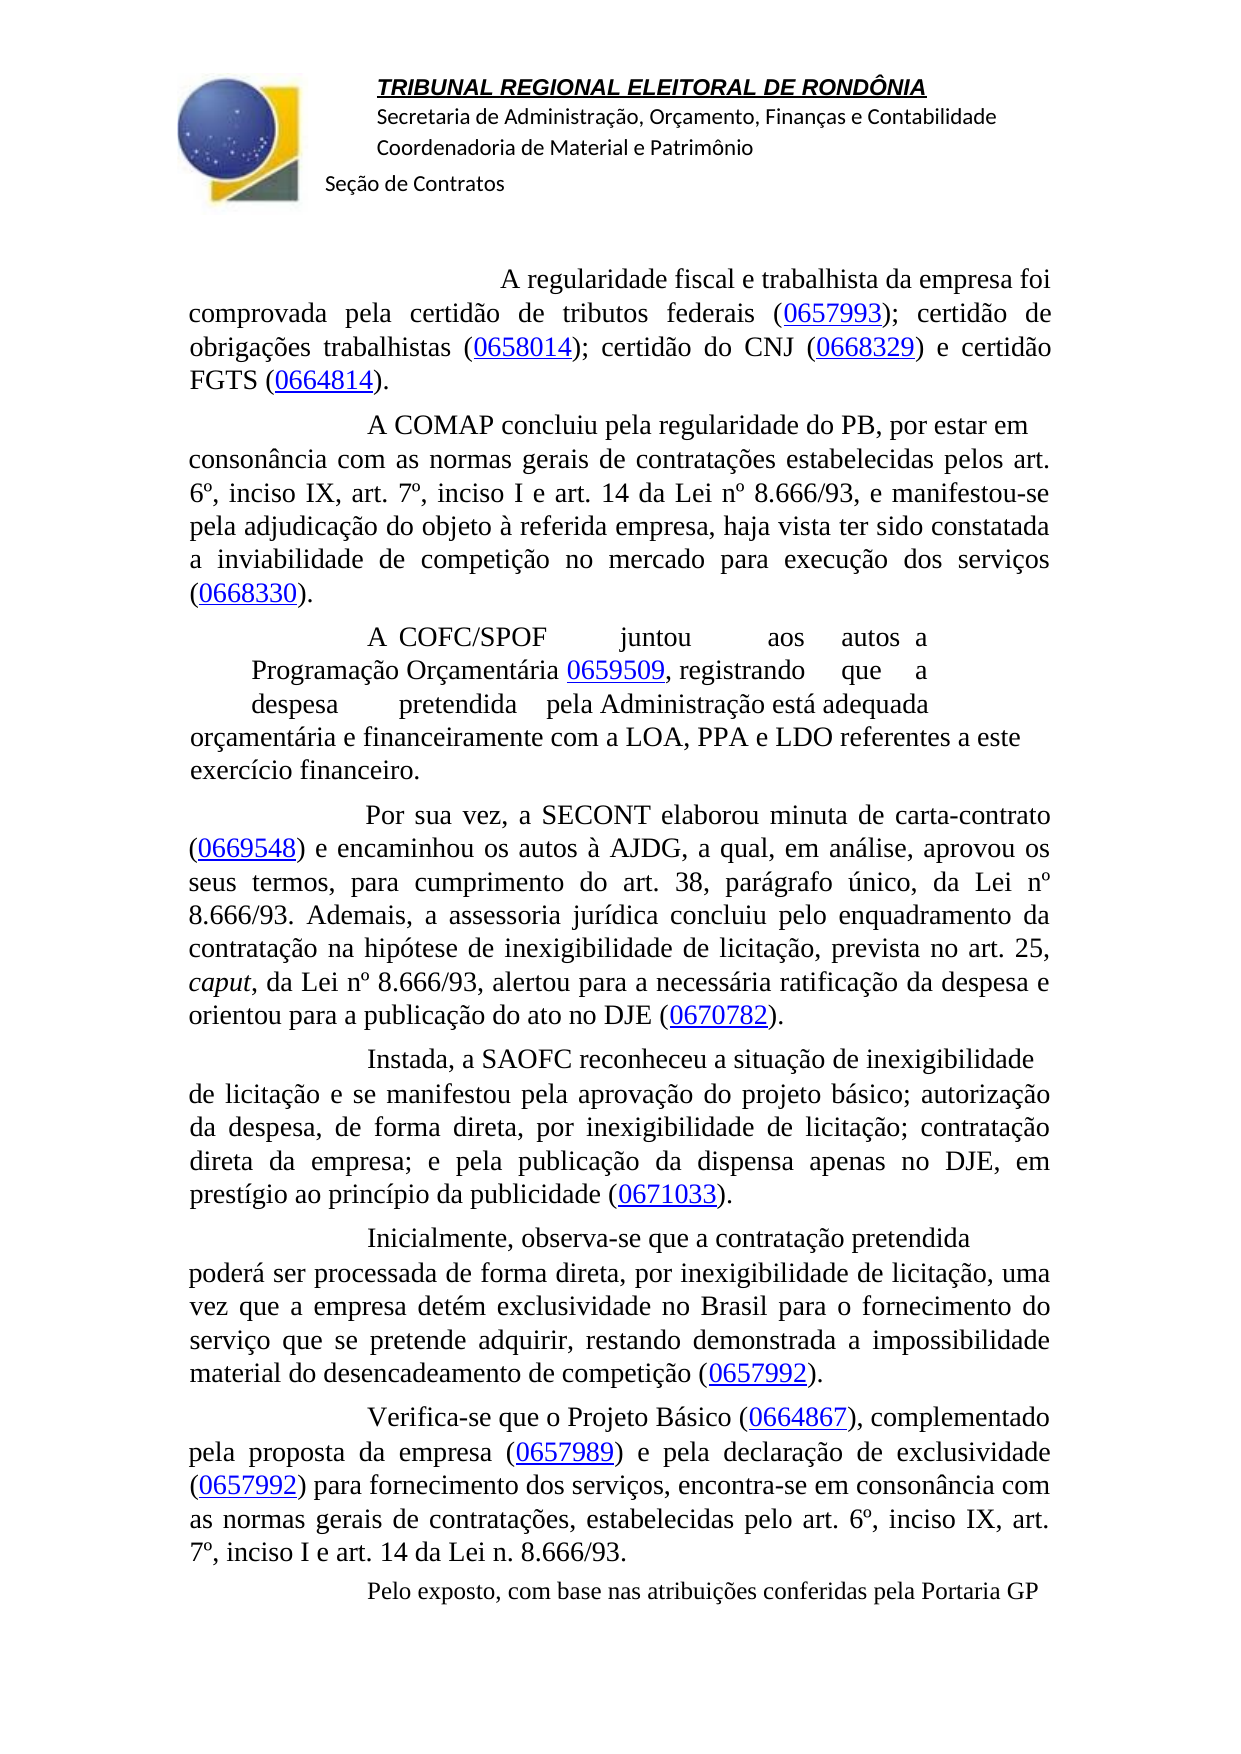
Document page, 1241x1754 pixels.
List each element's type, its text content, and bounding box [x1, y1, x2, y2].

text Pelo exposto, com base nas atribuições conferidas pela Portaria GP [367, 1577, 1052, 1605]
text Verifica-se que o Projeto Básico (0664867), complementado [367, 1401, 1052, 1433]
text consonância com as normas gerais de contratações estabelecidas pelos art. 6º, inciso IX, art. 7º, inciso I e art. 14 da Lei nº 8.666/93, e manifestou-se pela adjudicação do objeto à referida empresa, haja vista ter sido constatada a inviabilidade de competição no mercado para execução dos serviços (0668330). [188, 442, 1052, 608]
text Inicialmente, observa-se que a contratação pretendida [367, 1221, 1052, 1254]
picture [177, 73, 309, 215]
text A regularidade fiscal e trabalhista da empresa foi [177, 262, 1052, 294]
text A COMAP concluiu pela regularidade do PB, por estar em [367, 408, 1052, 440]
text de licitação e se manifestou pela aprovação do projeto básico; autorização da despesa, de forma direta, por inexigibilidade de licitação; contratação direta da empresa; e pela publicação da dispensa apenas no DJE, em prestígio ao princípio da publicidade (0671033). [188, 1077, 1052, 1209]
text Instada, a SAOFC reconheceu a situação de inexigibilidade [367, 1042, 1052, 1075]
text pela proposta da empresa (0657989) e pela declaração de exclusividade (0657992) para fornecimento dos serviços, encontra-se em consonância com as normas gerais de contratações, estabelecidas pelo art. 6º, inciso IX, art. 7º, inciso I e art. 14 da Lei n. 8.666/93. [188, 1435, 1052, 1567]
text A COFC/SPOF juntou aos autos a Programação Orçamentária 0659509, registrando que a despesa pretendida pela Administração está adequada orçamentária e financeiramente com a LOA, PPA e LDO referentes a este exercício financeiro. [190, 620, 1063, 786]
text comprovada pela certidão de tributos federais (0657993); certidão de obrigações trabalhistas (0658014); certidão do CNJ (0668329) e certidão FGTS (0664814). [188, 297, 1052, 396]
text poderá ser processada de forma direta, por inexigibilidade de licitação, uma vez que a empresa detém exclusividade no Brasil para o fornecimento do serviço que se pretende adquirir, restando demonstrada a impossibilidade material do desencadeamento de competição (0657992). [188, 1256, 1052, 1388]
text Por sua vez, a SECONT elaborou minuta de carta-contrato (0669548) e encaminhou os autos à AJDG, a qual, em análise, aprovou os seus termos, para cumprimento do art. 38, parágrafo único, da Lei nº 8.666/93. Ademais, a assessoria jurídica concluiu pelo enquadramento da contratação na hipótese de inexigibilidade de licitação, prevista no art. 25, caput, da Lei nº 8.666/93, alertou para a necessária ratificação da despesa e orientou para a publicação do ato no DJE (0670782). [188, 798, 1052, 1030]
